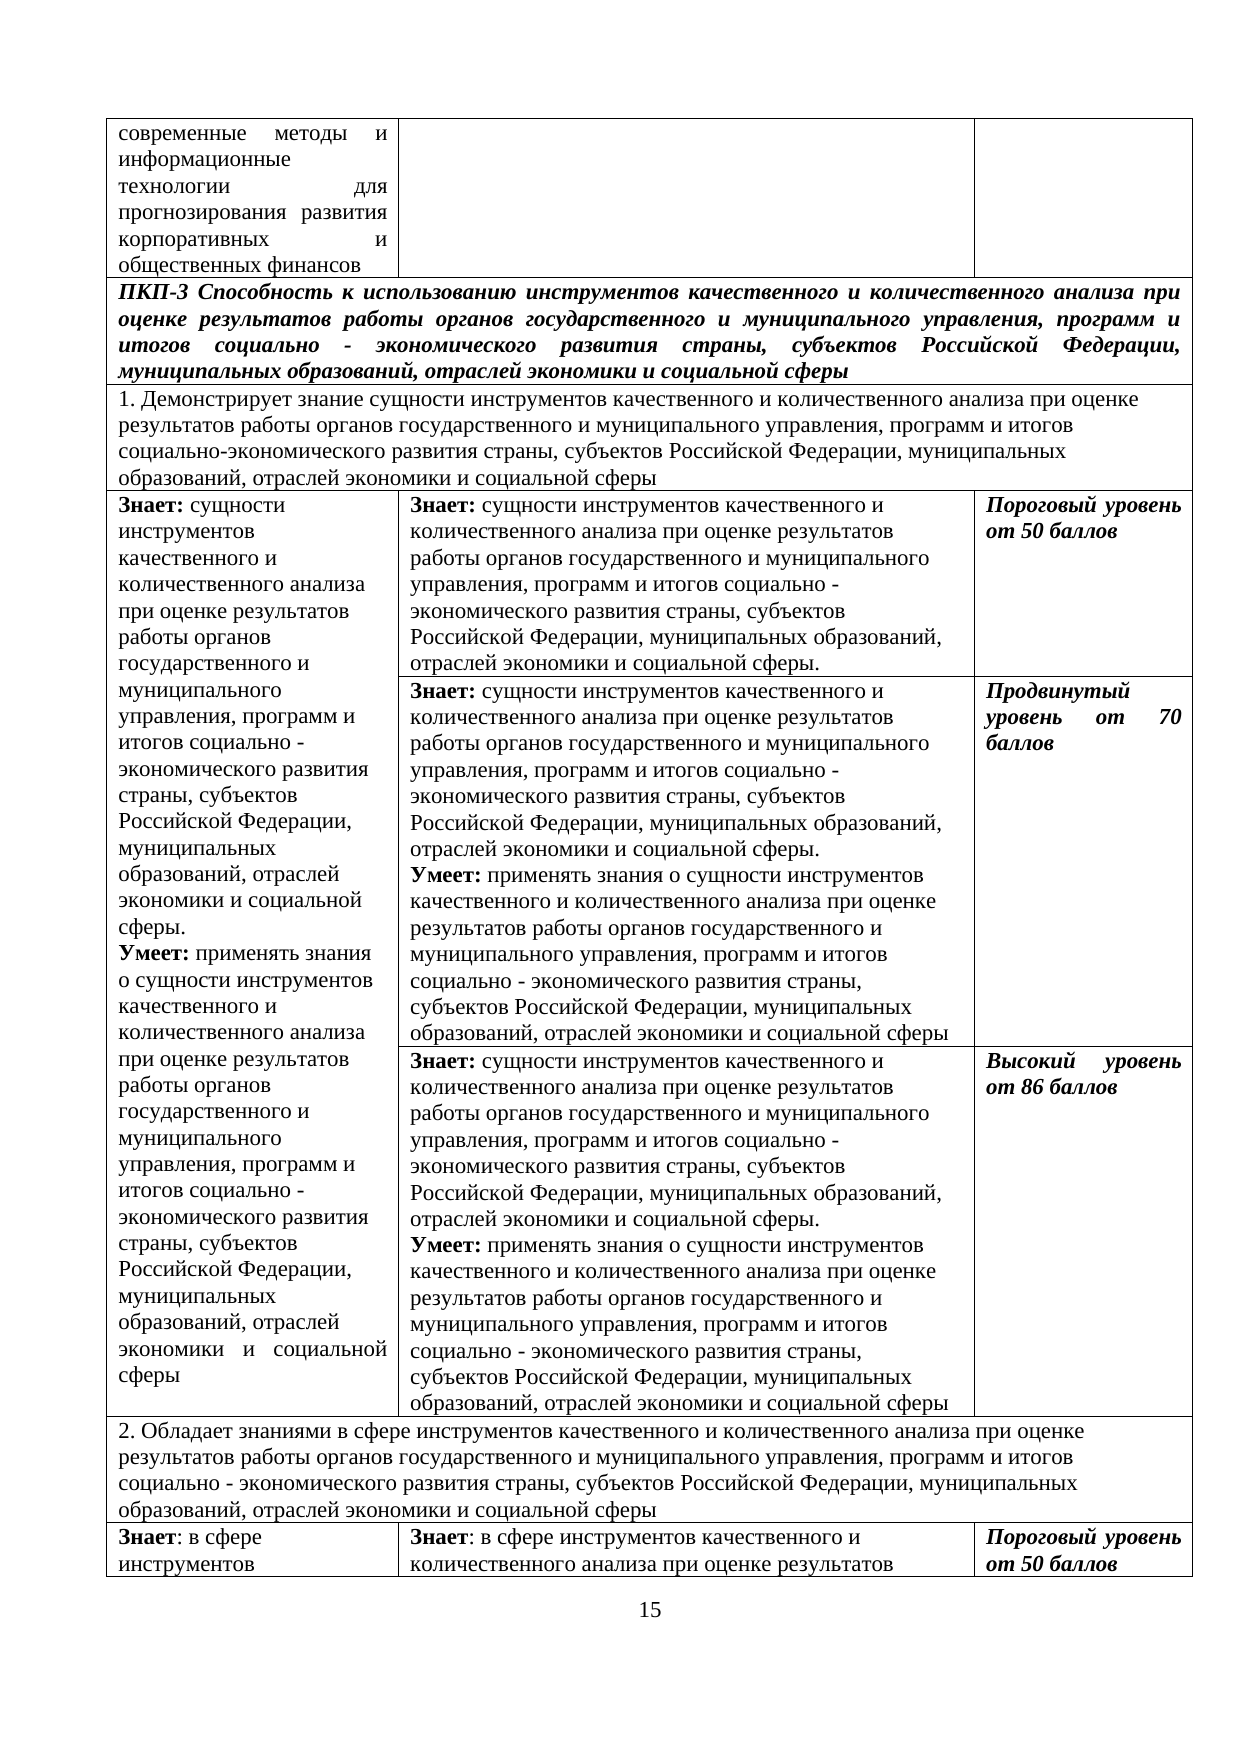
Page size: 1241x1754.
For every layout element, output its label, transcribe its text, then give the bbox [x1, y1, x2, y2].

table_cell Пороговый уровень от 50 баллов [975, 491, 1192, 676]
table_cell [975, 1523, 1192, 1576]
table_cell 2. Обладает знаниями в сфере инструментов качественного и количественного анализа при оценке результатов работы органов государственного и муниципального управления, программ и итогов социально - экономического развития страны, субъектов Российской Федерации, муниципальных образований, отраслей экономики и социальной сферы [107, 1417, 1192, 1522]
table_cell Знает: сущности инструментов качественного и количественного анализа при оценке результатов работы органов государственного и муниципального управления, программ и итогов социально - экономического развития страны, субъектов Российской Федерации, муниципальных образований, отраслей экономики и социальной сферы. Умеет: применять знания о сущности инструментов качественного и количественного анализа при оценке результатов работы органов государственного и муниципального управления, программ и итогов социально - экономического развития страны, субъектов Российской Федерации, муниципальных образований, отраслей экономики и социальной сферы [399, 677, 974, 1046]
table_cell Знает: сущности инструментов качественного и количественного анализа при оценке результатов работы органов государственного и муниципального управления, программ и итогов социально - экономического развития страны, субъектов Российской Федерации, муниципальных образований, отраслей экономики и социальной сферы. Умеет: применять знания о сущности инструментов качественного и количественного анализа при оценке результатов работы органов государственного и муниципального управления, программ и итогов социально - экономического развития страны, субъектов Российской Федерации, муниципальных образований, отраслей экономики и социальной сферы [399, 1047, 974, 1416]
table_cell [399, 1523, 974, 1576]
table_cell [107, 1523, 398, 1576]
table_cell [399, 119, 974, 277]
table_cell Высокий уровень от 86 баллов [975, 1047, 1192, 1416]
table_cell Знает: сущности инструментов качественного и количественного анализа при оценке результатов работы органов государственного и муниципального управления, программ и итогов социально - экономического развития страны, субъектов Российской Федерации, муниципальных образований, отраслей экономики и социальной сферы. Умеет: применять знания о сущности инструментов качественного и количественного анализа при оценке результатов работы органов государственного и муниципального управления, программ и итогов социально - экономического развития страны, субъектов Российской Федерации, муниципальных образований, отраслей экономики и социальной сферы [107, 491, 398, 1416]
table_cell Продвинутый уровень от 70 баллов [975, 677, 1192, 1046]
table_cell 1. Демонстрирует знание сущности инструментов качественного и количественного анализа при оценке результатов работы органов государственного и муниципального управления, программ и итогов социально-экономического развития страны, субъектов Российской Федерации, муниципальных образований, отраслей экономики и социальной сферы [107, 385, 1192, 490]
table_cell [975, 119, 1192, 277]
table_cell Знает: сущности инструментов качественного и количественного анализа при оценке результатов работы органов государственного и муниципального управления, программ и итогов социально - экономического развития страны, субъектов Российской Федерации, муниципальных образований, отраслей экономики и социальной сферы. [399, 491, 974, 676]
table_cell ПКП-3 Способность к использованию инструментов качественного и количественного анализа при оценке результатов работы органов государственного и муниципального управления, программ и итогов социально - экономического развития страны, субъектов Российской Федерации, муниципальных образований, отраслей экономики и социальной сферы [107, 278, 1192, 384]
